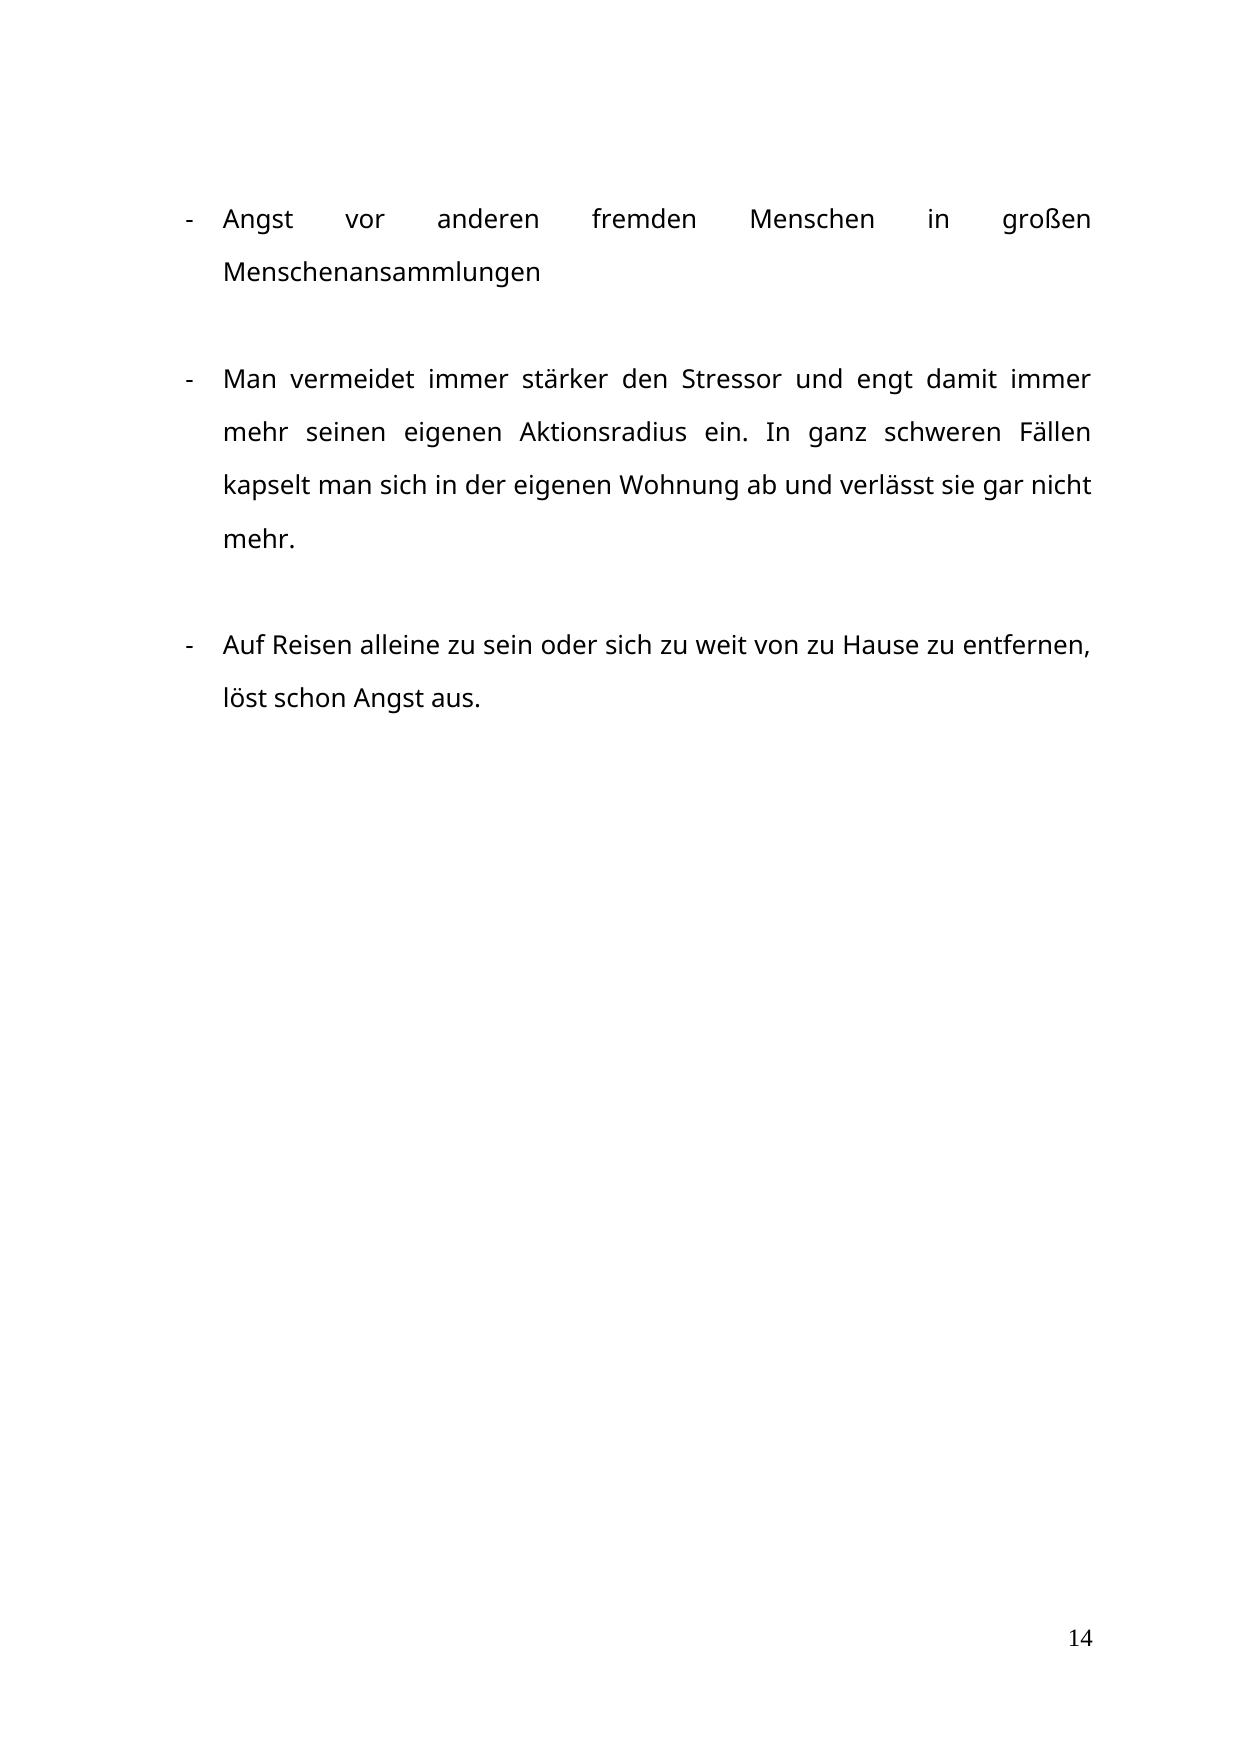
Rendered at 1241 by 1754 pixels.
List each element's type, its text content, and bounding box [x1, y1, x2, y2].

list Auf Reisen alleine zu sein oder sich zu weit von zu Hause zu entfernen, löst schon Angst aus. [185, 627, 1093, 715]
list Angst vor anderen fremden Menschen in großen Menschenansammlungen [185, 201, 1093, 289]
list Man vermeidet immer stärker den Stressor und engt damit immer mehr seinen eigenen Aktionsradius ein. In ganz schweren Fällen kapselt man sich in der eigenen Wohnung ab und verlässt sie gar nicht mehr. [185, 361, 1093, 556]
